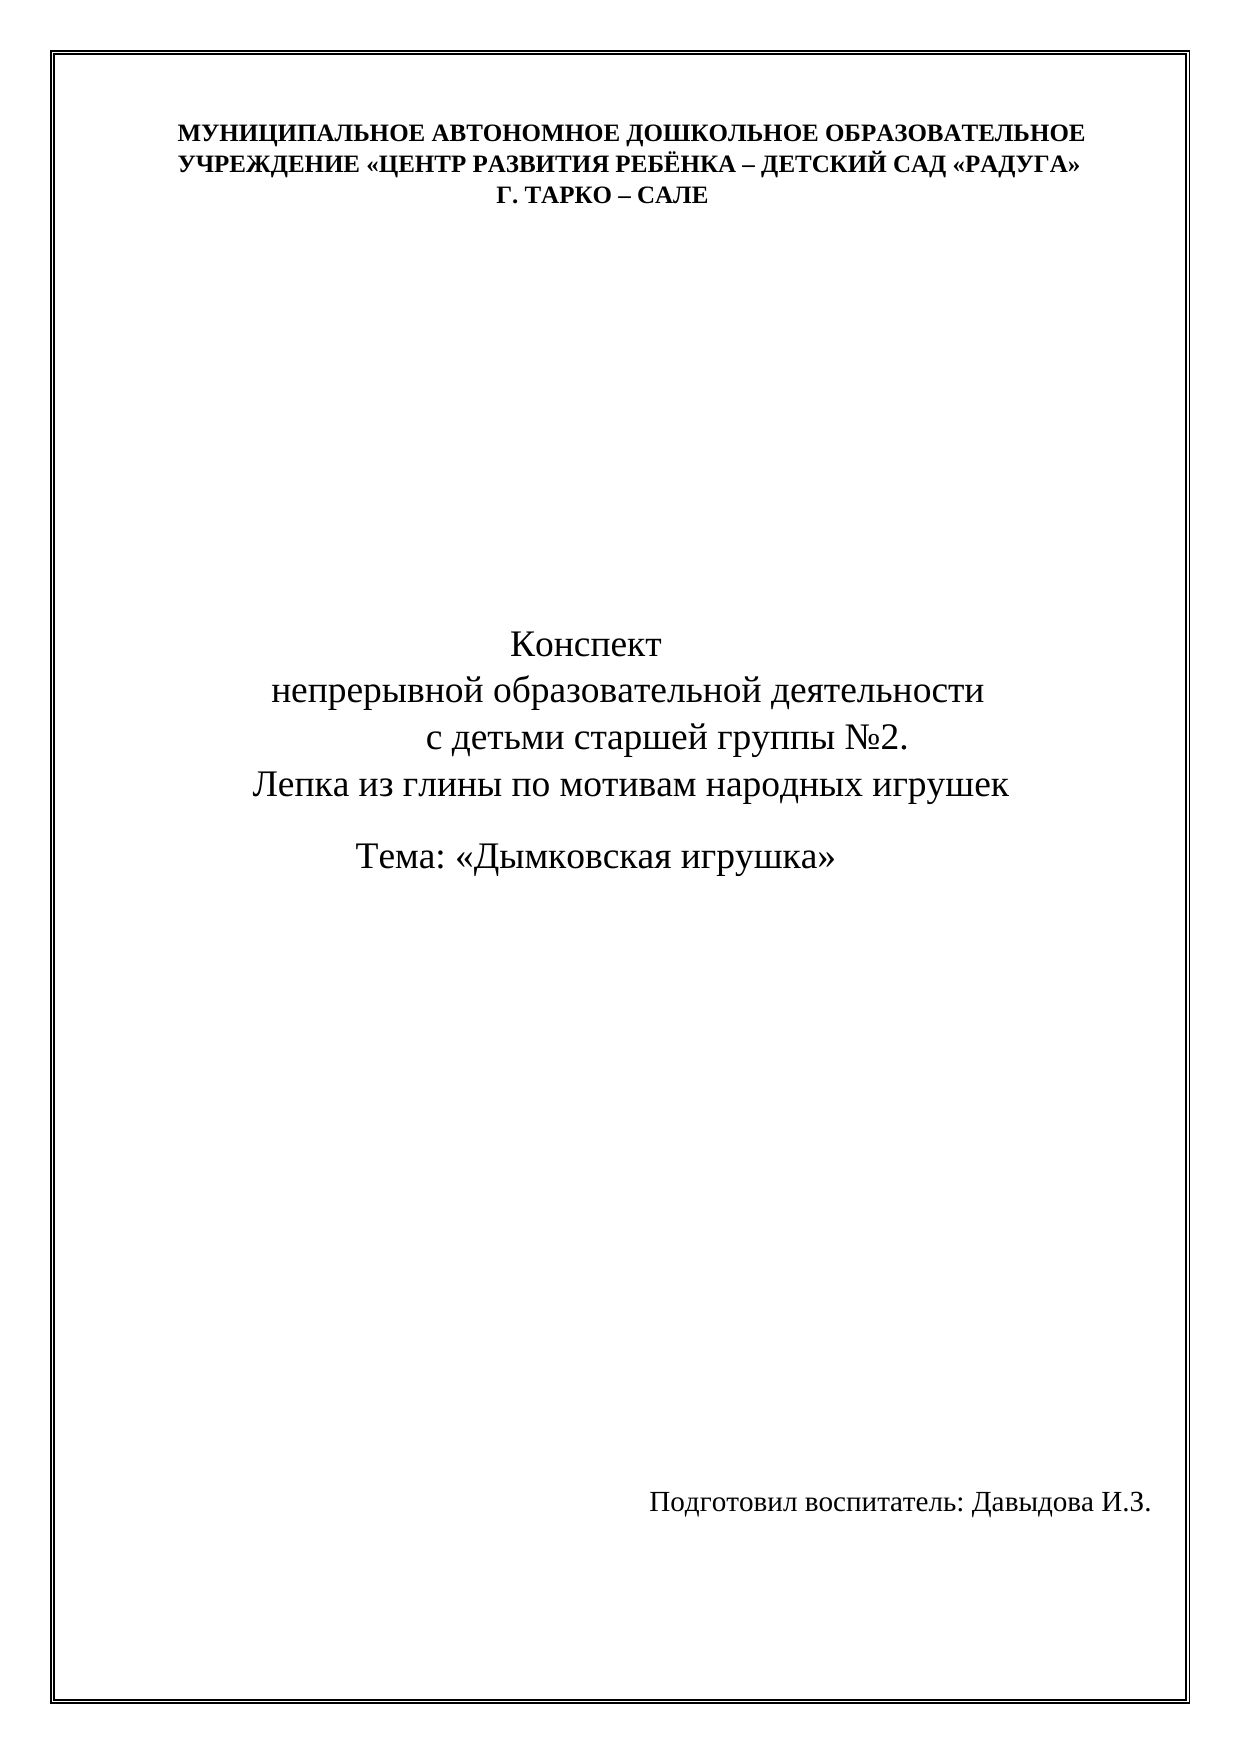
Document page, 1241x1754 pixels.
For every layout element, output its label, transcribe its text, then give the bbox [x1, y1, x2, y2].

text Подготовил воспитатель: Давыдова И.З. [426, 1484, 1152, 1518]
text Тема: «Дымковская игрушка» [177, 833, 1100, 876]
text г. ТАРКО – САЛЕ [177, 180, 1152, 209]
text МУНИЦИПАЛЬНОЕ АВТОНОМНОЕ ДОШКОЛЬНОЕ ОБРАЗОВАТЕЛЬНОЕ УЧРЕЖДЕНИЕ «Центр развития ребёнка – детский сад «радуга» [177, 118, 1152, 178]
text Конспект [426, 621, 1152, 664]
text Лепка из глины по мотивам народных игрушек [177, 761, 1100, 804]
text с детьми старшей группы №2. [426, 714, 1152, 757]
text непрерывной образовательной деятельности [177, 668, 1152, 711]
